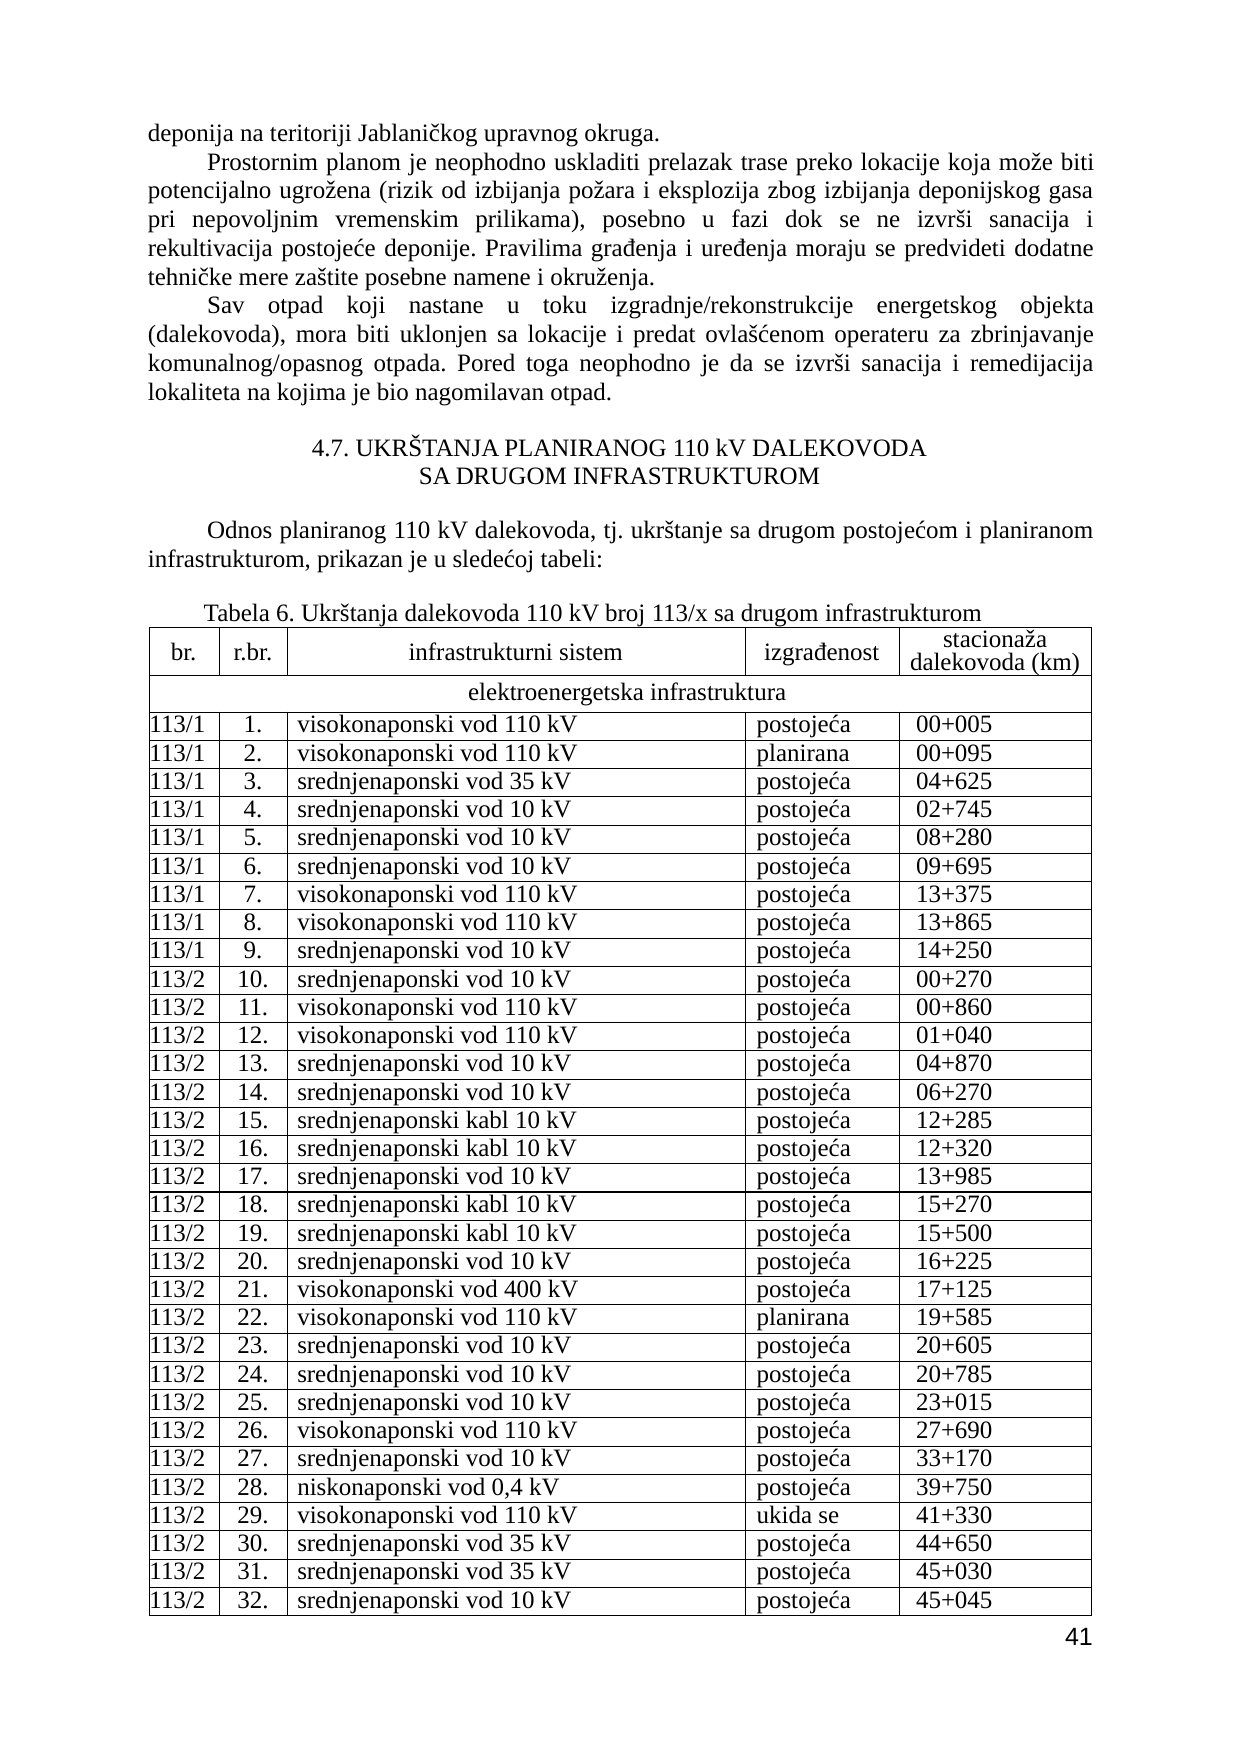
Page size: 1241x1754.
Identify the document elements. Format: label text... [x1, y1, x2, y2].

text SA DRUGOM INFRASTRUKTUROM [148, 462, 1091, 490]
table_cell 18. [220, 1193, 287, 1220]
table_cell 13+865 [900, 910, 1091, 937]
table_cell 4. [220, 797, 287, 824]
table_cell srednjenaponski kabl 10 kV [288, 1136, 745, 1163]
table_cell 10. [220, 967, 287, 994]
table_cell 2. [220, 741, 287, 768]
table_cell srednjenaponski vod 10 kV [288, 1362, 745, 1389]
table_cell 113/2 [150, 1362, 219, 1389]
table_cell 7. [220, 882, 287, 909]
table_cell 113/1 [150, 854, 219, 881]
text Tabela 6. Ukrštanja dalekovoda 110 kV broj 113/x sa drugom infrastrukturom [148, 598, 1091, 627]
table_cell 25. [220, 1390, 287, 1417]
table_cell 113/2 [150, 1051, 219, 1078]
table_cell 00+005 [900, 713, 1091, 740]
table_cell 00+270 [900, 967, 1091, 994]
text Sav otpad koji nastane u toku izgradnje/rekonstrukcije energetskog objekta (dalekovoda), mora biti uklonjen sa lokacije i predat ovlašćenom operateru za zbrinjavanje komunalnog/opasnog otpada. Pored toga neophodno je da se izvrši sanacija i remedijacija lokaliteta na kojima je bio nagomilavan otpad. [148, 291, 1094, 406]
table_cell 06+270 [900, 1080, 1091, 1107]
table_cell 00+095 [900, 741, 1091, 768]
table_cell srednjenaponski kabl 10 kV [288, 1221, 745, 1248]
table_cell visokonaponski vod 110 kV [288, 1503, 745, 1530]
table_cell planirana [746, 741, 899, 768]
table_cell 113/1 [150, 939, 219, 966]
table_cell 45+045 [900, 1588, 1091, 1615]
table_cell 113/1 [150, 769, 219, 796]
table_cell 15+270 [900, 1193, 1091, 1220]
table_cell niskonaponski vod 0,4 kV [288, 1475, 745, 1502]
table_cell 113/2 [150, 1023, 219, 1050]
table_cell srednjenaponski vod 10 kV [288, 797, 745, 824]
table_cell postojeća [746, 995, 899, 1022]
table_cell postojeća [746, 1531, 899, 1558]
table_cell 13+375 [900, 882, 1091, 909]
table_cell planirana [746, 1305, 899, 1333]
table_cell 113/2 [150, 1503, 219, 1530]
table_cell 14+250 [900, 939, 1091, 966]
table_cell 9. [220, 939, 287, 966]
table_cell 12+285 [900, 1108, 1091, 1135]
table_cell srednjenaponski vod 35 kV [288, 1560, 745, 1587]
table_cell 39+750 [900, 1475, 1091, 1502]
table_cell 113/2 [150, 1108, 219, 1135]
table_cell srednjenaponski vod 10 kV [288, 939, 745, 966]
table_cell 113/2 [150, 1080, 219, 1107]
table_cell ukida se [746, 1503, 899, 1530]
table_cell srednjenaponski vod 10 kV [288, 1051, 745, 1078]
table_cell 04+870 [900, 1051, 1091, 1078]
table_cell 09+695 [900, 854, 1091, 881]
table_cell postojeća [746, 882, 899, 909]
table_cell 30. [220, 1531, 287, 1558]
text Prostornim planom je neophodno uskladiti prelazak trase preko lokacije koja može biti potencijalno ugrožena (rizik od izbijanja požara i eksplozija zbog izbijanja deponijskog gasa pri nepovoljnim vremenskim prilikama), posebno u fazi dok se ne izvrši sanacija i rekultivacija postojeće deponije. Pravilima građenja i uređenja moraju se predvideti dodatne tehničke mere zaštite posebne namene i okruženja. [148, 147, 1094, 291]
table_cell 22. [220, 1305, 287, 1333]
table_cell 41+330 [900, 1503, 1091, 1530]
text 4.7. UKRŠTANJA PLANIRANOG 110 kV DALEKOVODA [148, 434, 1091, 462]
table_cell 23+015 [900, 1390, 1091, 1417]
table_cell 113/1 [150, 910, 219, 937]
table_cell 113/1 [150, 826, 219, 853]
table_cell 113/2 [150, 1305, 219, 1333]
table_cell 16. [220, 1136, 287, 1163]
table_cell 5. [220, 826, 287, 853]
table_cell 32. [220, 1588, 287, 1615]
table_cell 113/2 [150, 1136, 219, 1163]
table_cell srednjenaponski vod 10 kV [288, 1334, 745, 1361]
table_cell postojeća [746, 1475, 899, 1502]
table_cell 17+125 [900, 1277, 1091, 1304]
table_cell postojeća [746, 1418, 899, 1446]
table_cell 113/2 [150, 1475, 219, 1502]
table_cell postojeća [746, 769, 899, 796]
table_cell 04+625 [900, 769, 1091, 796]
table_cell 20+605 [900, 1334, 1091, 1361]
table_cell postojeća [746, 1051, 899, 1078]
table_cell 44+650 [900, 1531, 1091, 1558]
table_cell visokonaponski vod 110 kV [288, 882, 745, 909]
table_cell visokonaponski vod 110 kV [288, 1023, 745, 1050]
table_cell 13+985 [900, 1164, 1091, 1191]
table_cell 00+860 [900, 995, 1091, 1022]
table_cell 113/2 [150, 1560, 219, 1587]
table_cell postojeća [746, 1164, 899, 1191]
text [148, 118, 1094, 147]
table_cell postojeća [746, 1193, 899, 1220]
text Odnos planiranog 110 kV dalekovoda, tj. ukrštanje sa drugom postojećom i planiranom infrastrukturom, prikazan je u sledećoj tabeli: [148, 516, 1094, 573]
table_cell elektroenergetska infrastruktura [150, 676, 1091, 712]
table_cell 28. [220, 1475, 287, 1502]
table_cell 113/2 [150, 1249, 219, 1276]
table_cell postojeća [746, 826, 899, 853]
table_cell visokonaponski vod 110 kV [288, 1418, 745, 1446]
table_cell postojeća [746, 1390, 899, 1417]
table_cell 19. [220, 1221, 287, 1248]
table_cell postojeća [746, 797, 899, 824]
table_cell 12+320 [900, 1136, 1091, 1163]
table_cell visokonaponski vod 110 kV [288, 713, 745, 740]
table_cell 24. [220, 1362, 287, 1389]
table_cell 113/2 [150, 1447, 219, 1474]
table_cell postojeća [746, 1277, 899, 1304]
table_cell postojeća [746, 1560, 899, 1587]
table_cell postojeća [746, 1108, 899, 1135]
table_cell visokonaponski vod 110 kV [288, 741, 745, 768]
table_cell postojeća [746, 1362, 899, 1389]
table_cell 1. [220, 713, 287, 740]
table_cell postojeća [746, 1588, 899, 1615]
table_cell 27+690 [900, 1418, 1091, 1446]
table_cell 113/2 [150, 1277, 219, 1304]
table_cell 113/1 [150, 713, 219, 740]
table_cell 11. [220, 995, 287, 1022]
table_cell srednjenaponski vod 10 kV [288, 1390, 745, 1417]
table_cell 113/2 [150, 1164, 219, 1191]
table_cell 26. [220, 1418, 287, 1446]
table_cell 31. [220, 1560, 287, 1587]
table_cell 113/2 [150, 1531, 219, 1558]
table_cell srednjenaponski vod 10 kV [288, 967, 745, 994]
table_cell 113/2 [150, 1334, 219, 1361]
table_cell visokonaponski vod 400 kV [288, 1277, 745, 1304]
table_cell 113/1 [150, 797, 219, 824]
table_cell 19+585 [900, 1305, 1091, 1333]
table_header izgrađenost [746, 628, 899, 674]
table_cell 13. [220, 1051, 287, 1078]
table_cell 01+040 [900, 1023, 1091, 1050]
table_cell 14. [220, 1080, 287, 1107]
table_cell srednjenaponski vod 35 kV [288, 1531, 745, 1558]
table_header br. [150, 628, 219, 674]
table_cell 33+170 [900, 1447, 1091, 1474]
table_cell 113/2 [150, 995, 219, 1022]
table_cell srednjenaponski vod 10 kV [288, 854, 745, 881]
table_cell 3. [220, 769, 287, 796]
table_cell postojeća [746, 1136, 899, 1163]
table_cell srednjenaponski vod 10 kV [288, 1588, 745, 1615]
table_cell postojeća [746, 1080, 899, 1107]
table_cell 23. [220, 1334, 287, 1361]
table_cell 29. [220, 1503, 287, 1530]
table_cell postojeća [746, 854, 899, 881]
table_cell postojeća [746, 910, 899, 937]
table_cell 45+030 [900, 1560, 1091, 1587]
table_cell 113/2 [150, 1588, 219, 1615]
table_cell srednjenaponski vod 35 kV [288, 769, 745, 796]
table_header infrastrukturni sistem [288, 628, 745, 674]
table_cell 113/2 [150, 1193, 219, 1220]
table_cell srednjenaponski kabl 10 kV [288, 1193, 745, 1220]
table_cell visokonaponski vod 110 kV [288, 910, 745, 937]
table_cell 113/2 [150, 1221, 219, 1248]
table_cell srednjenaponski vod 10 kV [288, 826, 745, 853]
table_cell 20. [220, 1249, 287, 1276]
table_cell 17. [220, 1164, 287, 1191]
table_cell 16+225 [900, 1249, 1091, 1276]
table_cell 27. [220, 1447, 287, 1474]
table_cell 02+745 [900, 797, 1091, 824]
table_cell 113/2 [150, 1418, 219, 1446]
table_cell srednjenaponski vod 10 kV [288, 1447, 745, 1474]
table_cell 15+500 [900, 1221, 1091, 1248]
table_header stacionaža dalekovoda (km) [900, 628, 1091, 674]
table_cell visokonaponski vod 110 kV [288, 1305, 745, 1333]
table_cell 113/1 [150, 741, 219, 768]
table_cell srednjenaponski vod 10 kV [288, 1080, 745, 1107]
table_cell 113/1 [150, 882, 219, 909]
table_cell 20+785 [900, 1362, 1091, 1389]
table_cell visokonaponski vod 110 kV [288, 995, 745, 1022]
table_cell 21. [220, 1277, 287, 1304]
table_cell 113/2 [150, 967, 219, 994]
table_cell postojeća [746, 939, 899, 966]
table_cell 15. [220, 1108, 287, 1135]
table_cell postojeća [746, 1221, 899, 1248]
table_cell srednjenaponski vod 10 kV [288, 1249, 745, 1276]
table_cell srednjenaponski kabl 10 kV [288, 1108, 745, 1135]
table_cell 12. [220, 1023, 287, 1050]
table_cell postojeća [746, 1023, 899, 1050]
table_cell postojeća [746, 1249, 899, 1276]
table_cell 6. [220, 854, 287, 881]
table_cell postojeća [746, 967, 899, 994]
table_cell srednjenaponski vod 10 kV [288, 1164, 745, 1191]
table_cell 08+280 [900, 826, 1091, 853]
table_cell postojeća [746, 1447, 899, 1474]
table_cell postojeća [746, 713, 899, 740]
table_cell 8. [220, 910, 287, 937]
table_header r.br. [220, 628, 287, 674]
table_cell postojeća [746, 1334, 899, 1361]
table_cell 113/2 [150, 1390, 219, 1417]
